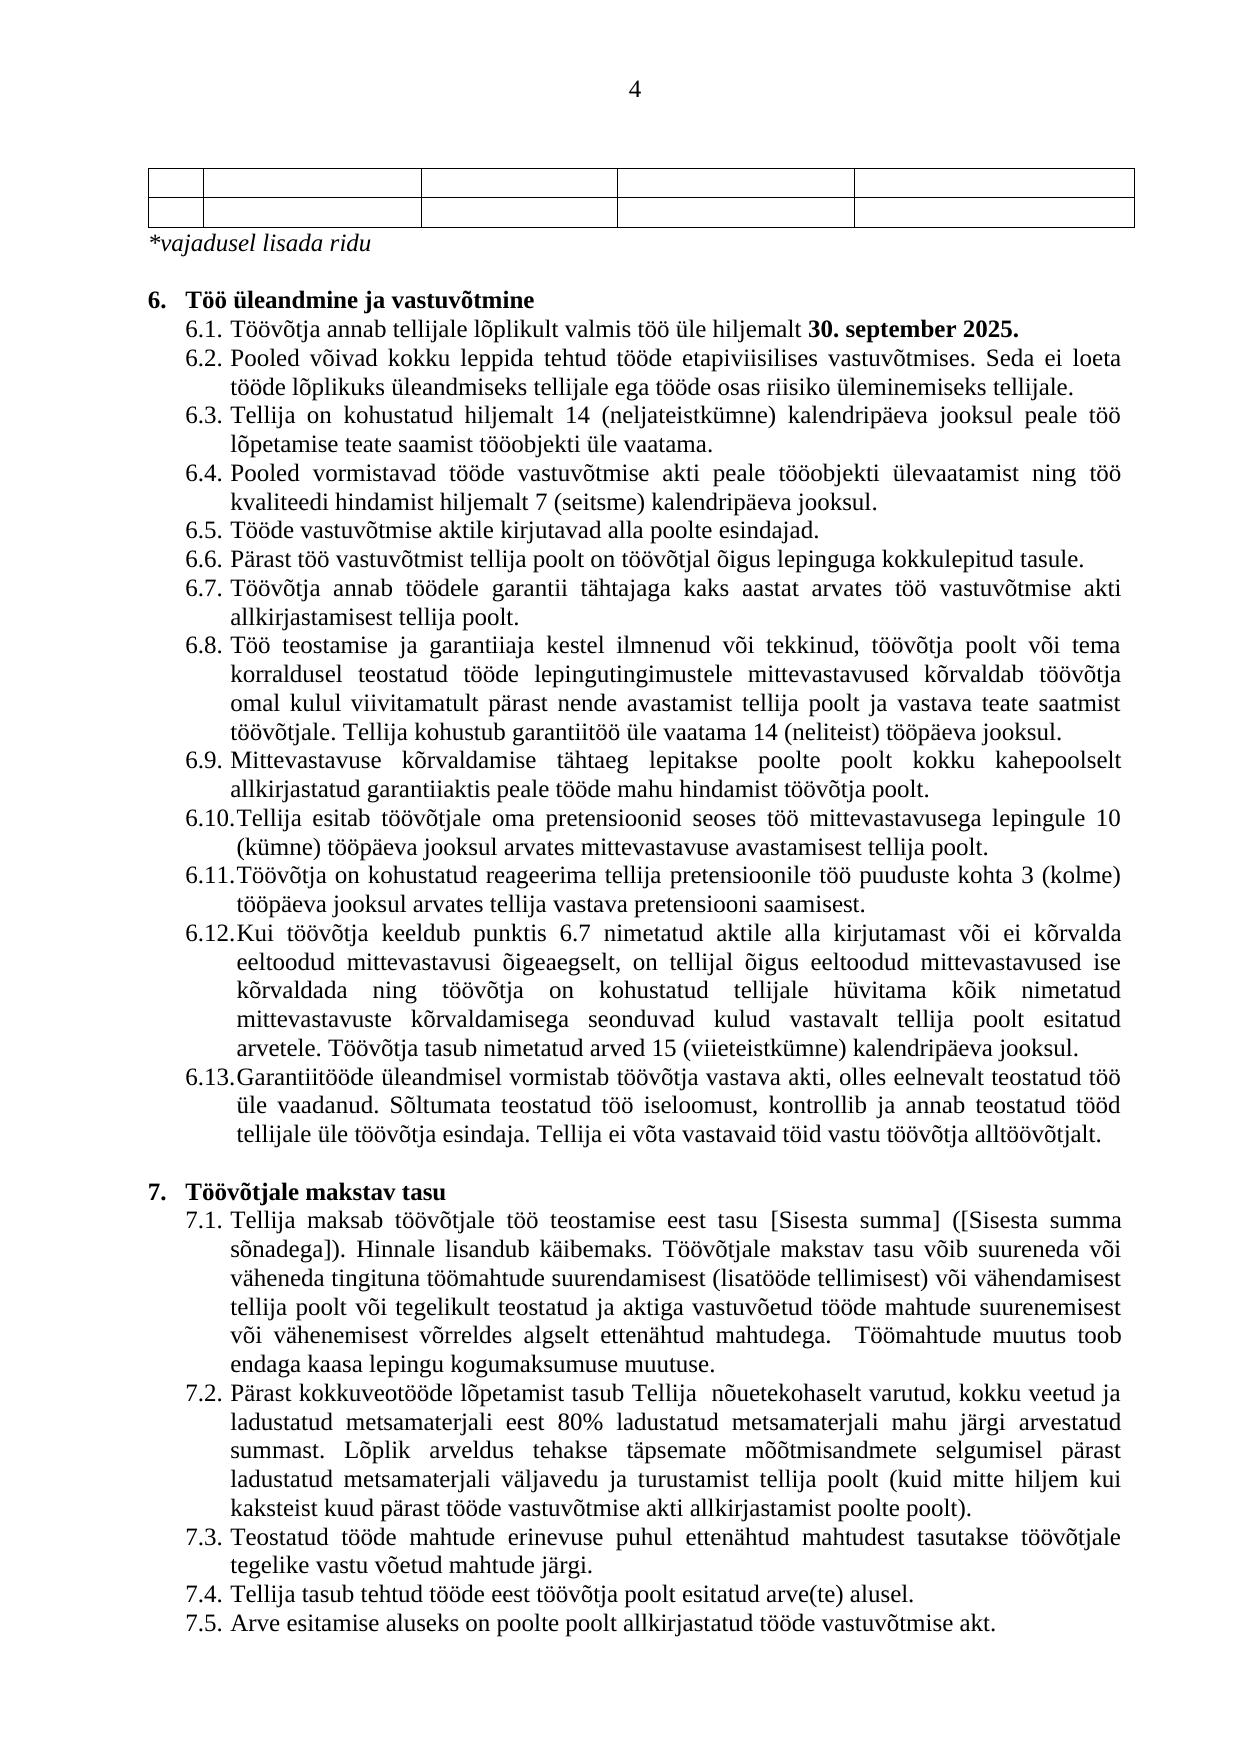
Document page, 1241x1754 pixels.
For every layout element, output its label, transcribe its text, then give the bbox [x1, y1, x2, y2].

table_cell [618, 169, 854, 197]
list Pärast kokkuveotööde lõpetamist tasub Tellija nõuetekohaselt varutud, kokku veetud ja ladustatud metsamaterjali eest 80% ladustatud metsamaterjali mahu järgi arvestatud summast. Lõplik arveldus tehakse täpsemate mõõtmisandmete selgumisel pärast ladustatud metsamaterjali väljavedu ja turustamist tellija poolt (kuid mitte hiljem kui kaksteist kuud pärast tööde vastuvõtmise akti allkirjastamist poolte poolt). [185, 1378, 1122, 1522]
table_cell [422, 169, 617, 197]
text *vajadusel lisada ridu [148, 228, 1122, 257]
list Töövõtjale makstav tasu [148, 1177, 1122, 1206]
table_cell [204, 169, 421, 197]
table_cell [855, 169, 1134, 197]
list Töö teostamise ja garantiiaja kestel ilmnenud või tekkinud, töövõtja poolt või tema korraldusel teostatud tööde lepingutingimustele mittevastavused kõrvaldab töövõtja omal kulul viivitamatult pärast nende avastamist tellija poolt ja vastava teate saatmist töövõtjale. Tellija kohustub garantiitöö üle vaatama 14 (neliteist) tööpäeva jooksul. [185, 631, 1122, 746]
list Kui töövõtja keeldub punktis 6.7 nimetatud aktile alla kirjutamast või ei kõrvalda eeltoodud mittevastavusi õigeaegselt, on tellijal õigus eeltoodud mittevastavused ise kõrvaldada ning töövõtja on kohustatud tellijale hüvitama kõik nimetatud mittevastavuste kõrvaldamisega seonduvad kulud vastavalt tellija poolt esitatud arvetele. Töövõtja tasub nimetatud arved 15 (viieteistkümne) kalendripäeva jooksul. [185, 918, 1122, 1062]
list Pooled võivad kokku leppida tehtud tööde etapiviisilises vastuvõtmises. Seda ei loeta tööde lõplikuks üleandmiseks tellijale ega tööde osas riisiko üleminemiseks tellijale. [185, 343, 1122, 401]
table_cell [149, 169, 203, 197]
list Pooled vormistavad tööde vastuvõtmise akti peale tööobjekti ülevaatamist ning töö kvaliteedi hindamist hiljemalt 7 (seitsme) kalendripäeva jooksul. [185, 458, 1122, 516]
list Mittevastavuse kõrvaldamise tähtaeg lepitakse poolte poolt kokku kahepoolselt allkirjastatud garantiiaktis peale tööde mahu hindamist töövõtja poolt. [185, 746, 1122, 803]
table_cell [149, 198, 203, 227]
table_cell [422, 198, 617, 227]
list Teostatud tööde mahtude erinevuse puhul ettenähtud mahtudest tasutakse töövõtjale tegelike vastu võetud mahtude järgi. [185, 1522, 1122, 1579]
list Tellija tasub tehtud tööde eest töövõtja poolt esitatud arve(te) alusel. [185, 1579, 1122, 1608]
list Tööde vastuvõtmise aktile kirjutavad alla poolte esindajad. [185, 516, 1122, 544]
list Töövõtja on kohustatud reageerima tellija pretensioonile töö puuduste kohta 3 (kolme) tööpäeva jooksul arvates tellija vastava pretensiooni saamisest. [185, 861, 1122, 918]
list Tellija on kohustatud hiljemalt 14 (neljateistkümne) kalendripäeva jooksul peale töö lõpetamise teate saamist tööobjekti üle vaatama. [185, 401, 1122, 458]
list Töövõtja annab töödele garantii tähtajaga kaks aastat arvates töö vastuvõtmise akti allkirjastamisest tellija poolt. [185, 573, 1122, 631]
list Tellija esitab töövõtjale oma pretensioonid seoses töö mittevastavusega lepingule 10 (kümne) tööpäeva jooksul arvates mittevastavuse avastamisest tellija poolt. [185, 803, 1122, 861]
list Töö üleandmine ja vastuvõtmine [148, 286, 1122, 314]
table_cell [204, 198, 421, 227]
list Garantiitööde üleandmisel vormistab töövõtja vastava akti, olles eelnevalt teostatud töö üle vaadanud. Sõltumata teostatud töö iseloomust, kontrollib ja annab teostatud tööd tellijale üle töövõtja esindaja. Tellija ei võta vastavaid töid vastu töövõtja alltöövõtjalt. [185, 1062, 1122, 1148]
list Tellija maksab töövõtjale töö teostamise eest tasu (Hinnale lisandub käibemaks. Töövõtjale makstav tasu võib suureneda või väheneda tingituna töömahtude suurendamisest (lisatööde tellimisest) või vähendamisest tellija poolt või tegelikult teostatud ja aktiga vastuvõetud tööde mahtude suurenemisest või vähenemisest võrreldes algselt ettenähtud mahtudega. Töömahtude muutus toob endaga kaasa lepingu kogumaksumuse muutuse. [185, 1206, 1122, 1378]
table_cell [855, 198, 1134, 227]
list Töövõtja annab tellijale lõplikult valmis töö üle hiljemalt 30. september 2025. [185, 314, 1122, 343]
list Arve esitamise aluseks on poolte poolt allkirjastatud tööde vastuvõtmise akt. [185, 1608, 1122, 1637]
list Pärast töö vastuvõtmist tellija poolt on töövõtjal õigus lepinguga kokkulepitud tasule. [185, 544, 1122, 573]
table_cell [618, 198, 854, 227]
